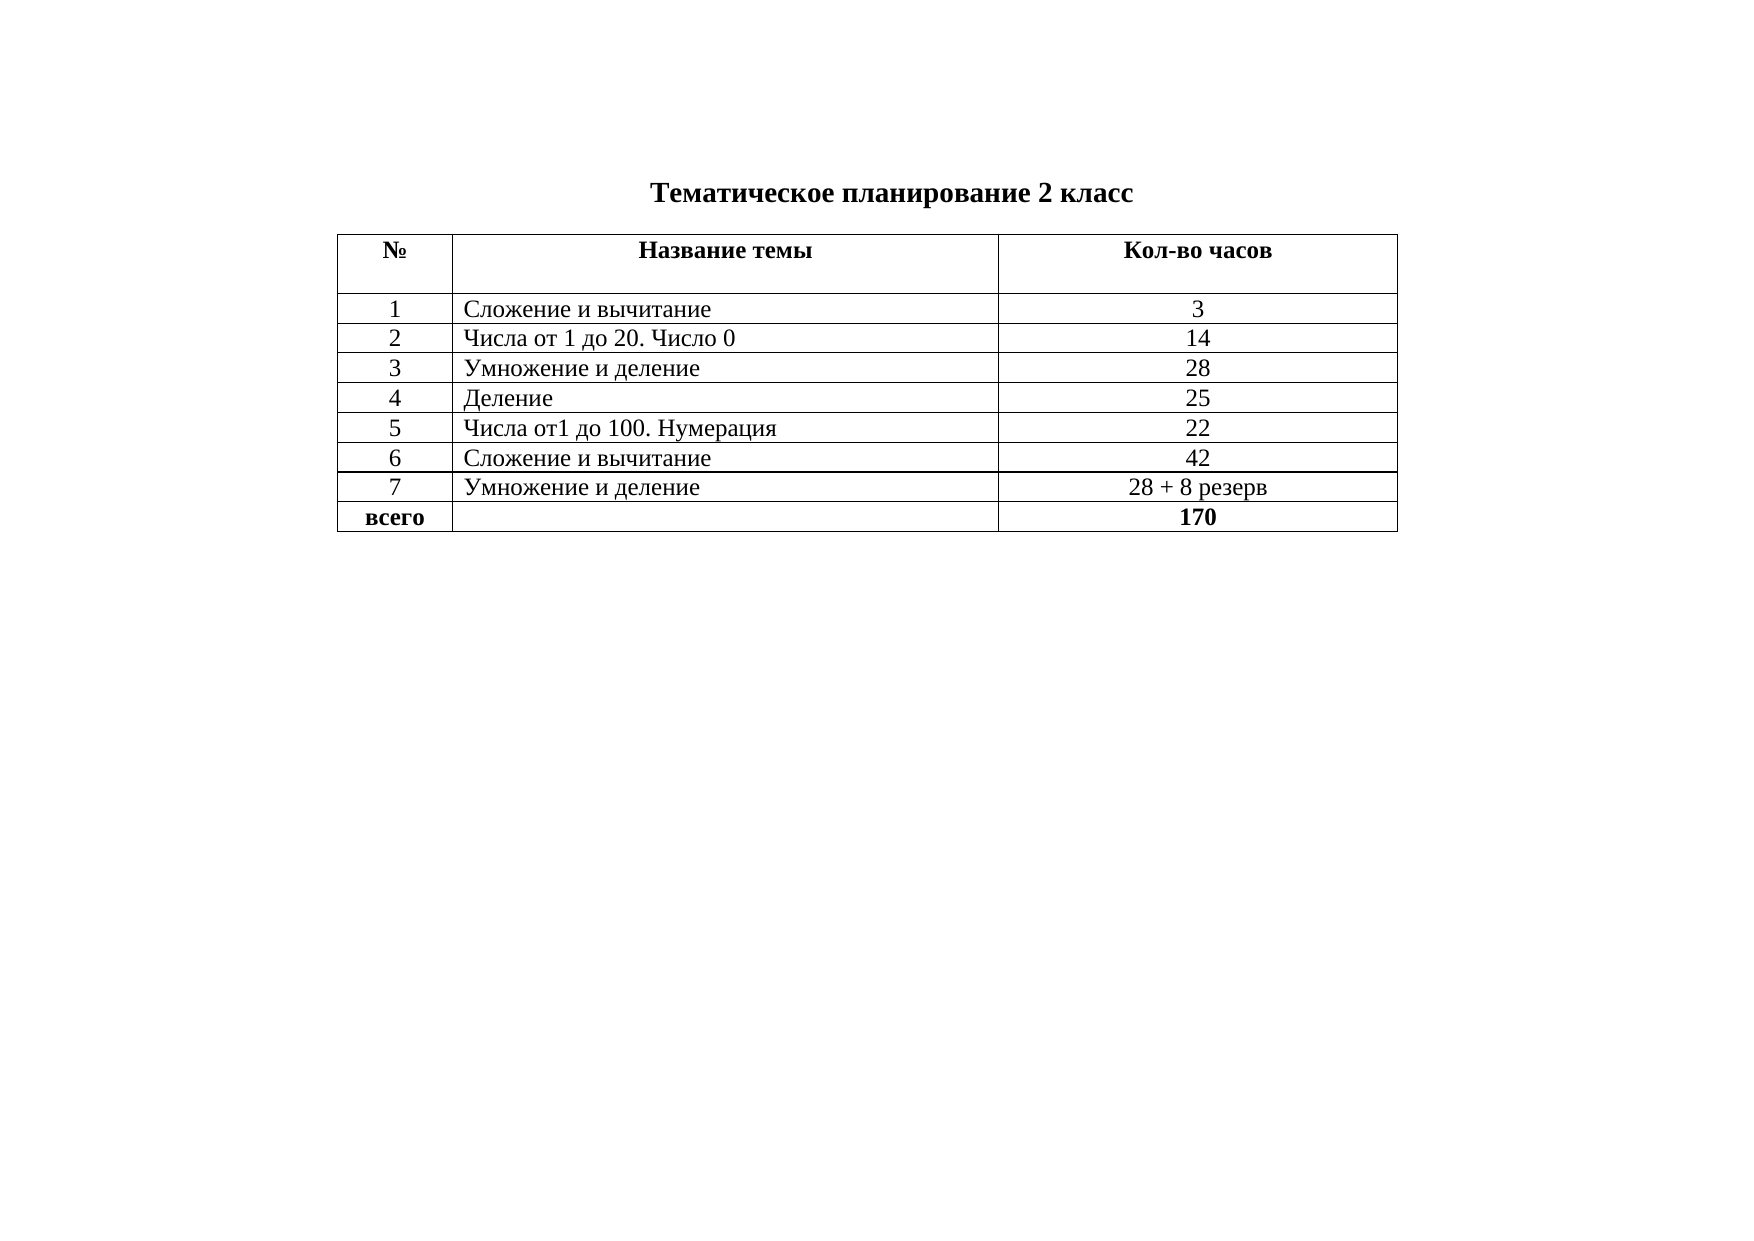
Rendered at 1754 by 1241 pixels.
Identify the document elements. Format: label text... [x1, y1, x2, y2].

table_cell 2 [338, 324, 452, 352]
table_cell 22 [999, 413, 1397, 442]
table_header № [338, 235, 452, 293]
table_cell 170 [999, 502, 1397, 531]
table_cell 42 [999, 443, 1397, 471]
table_cell Деление [453, 383, 998, 412]
table_cell Числа от 1 до 20. Число 0 [453, 324, 998, 352]
table_cell Сложение и вычитание [453, 294, 998, 322]
text Тематическое планирование 2 класс [118, 176, 1665, 209]
table_cell 3 [338, 353, 452, 382]
table_cell 25 [999, 383, 1397, 412]
table_cell 28 [999, 353, 1397, 382]
table_cell 14 [999, 324, 1397, 352]
table_cell 4 [338, 383, 452, 412]
table_cell 28 + 8 резерв [999, 473, 1397, 501]
table_cell 1 [338, 294, 452, 322]
table_cell Умножение и деление [453, 353, 998, 382]
table_cell 6 [338, 443, 452, 471]
table_cell 5 [338, 413, 452, 442]
table_cell всего [338, 502, 452, 531]
table_cell 7 [338, 473, 452, 501]
table_header Название темы [453, 235, 998, 293]
table_cell Числа от1 до 100. Нумерация [453, 413, 998, 442]
table_cell Сложение и вычитание [453, 443, 998, 471]
table_header Кол-во часов [999, 235, 1397, 293]
table_cell [453, 502, 998, 531]
table_cell Умножение и деление [453, 473, 998, 501]
table_cell 3 [999, 294, 1397, 322]
